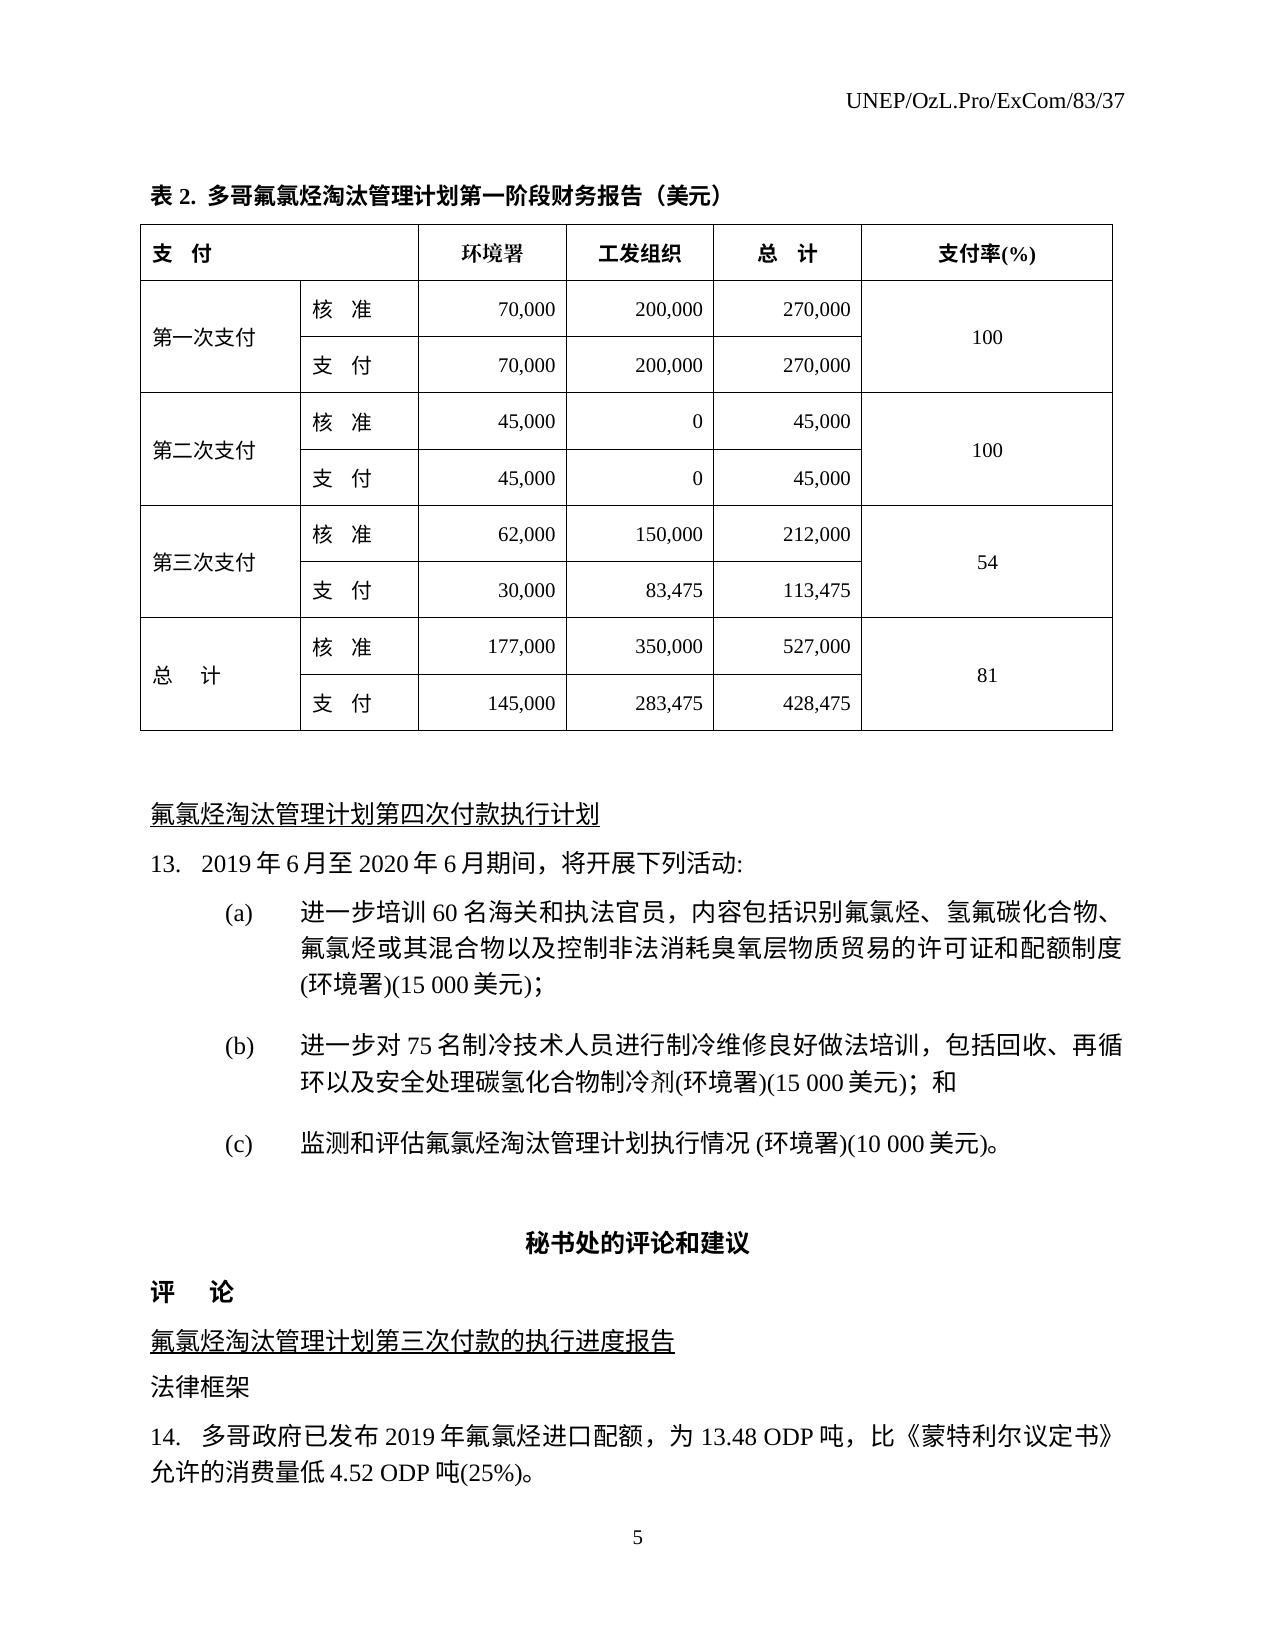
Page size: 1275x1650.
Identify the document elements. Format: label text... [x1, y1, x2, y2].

table_header 支付率(%) [862, 225, 1112, 280]
table_cell 第三次支付 [141, 506, 300, 617]
table_cell 核 准 [301, 506, 418, 561]
table_cell 145,000 [419, 675, 566, 730]
table_cell 200,000 [567, 337, 713, 392]
text 氟氯烃淘汰管理计划第四次付款执行计划 [150, 793, 1125, 831]
table_cell 283,475 [567, 675, 713, 730]
table_cell 45,000 [714, 393, 861, 448]
table_cell 30,000 [419, 562, 566, 617]
table_cell 支 付 [301, 675, 418, 730]
table_cell 270,000 [714, 337, 861, 392]
table_cell 第二次支付 [141, 393, 300, 505]
table_cell 200,000 [567, 281, 713, 336]
table_cell 70,000 [419, 337, 566, 392]
table_header 总 计 [714, 225, 861, 280]
table_cell 支 付 [301, 562, 418, 617]
table_cell 70,000 [419, 281, 566, 336]
table_cell 150,000 [567, 506, 713, 561]
table_cell 100 [862, 393, 1112, 505]
text 氟氯烃淘汰管理计划第三次付款的执行进度报告 [150, 1321, 1125, 1357]
table_cell 54 [862, 506, 1112, 617]
table_cell 177,000 [419, 618, 566, 673]
table_header 支 付 [141, 225, 418, 280]
table_cell 第一次支付 [141, 281, 300, 392]
table_cell 81 [862, 618, 1112, 730]
subtitle 2019年6月至2020年6月期间，将开展下列活动: [150, 843, 1125, 879]
table_cell 0 [567, 450, 713, 505]
text 秘书处的评论和建议 [150, 1223, 1125, 1260]
text 评 论 [150, 1272, 1125, 1308]
table_header 工发组织 [567, 225, 713, 280]
table_cell 支 付 [301, 337, 418, 392]
table_cell 270,000 [714, 281, 861, 336]
subtitle 监测和评估氟氯烃淘汰管理计划执行情况 (环境署)(10 000美元)。 [225, 1123, 1125, 1159]
table_cell 支 付 [301, 450, 418, 505]
table_cell 45,000 [419, 393, 566, 448]
table_cell 100 [862, 281, 1112, 392]
table_cell 0 [567, 393, 713, 448]
table_cell 45,000 [714, 450, 861, 505]
subtitle 多哥政府已发布2019年氟氯烃进口配额，为13.48 ODP吨，比《蒙特利尔议定书》允许的消费量低4.52 ODP吨(25%)。 [150, 1416, 1125, 1489]
table_cell 核 准 [301, 618, 418, 673]
table_cell 83,475 [567, 562, 713, 617]
table_header 环境署 [419, 225, 566, 280]
subtitle 进一步培训60名海关和执法官员，内容包括识别氟氯烃、氢氟碳化合物、氟氯烃或其混合物以及控制非法消耗臭氧层物质贸易的许可证和配额制度 (环境署)(15 000美元)； [225, 892, 1125, 1001]
text 表 2. 多哥氟氯烃淘汰管理计划第一阶段财务报告（美元） [150, 178, 1125, 211]
table_cell 62,000 [419, 506, 566, 561]
table_cell 核 准 [301, 281, 418, 336]
table_cell 428,475 [714, 675, 861, 730]
table_cell 113,475 [714, 562, 861, 617]
table_cell 核 准 [301, 393, 418, 448]
table_cell 350,000 [567, 618, 713, 673]
subtitle 进一步对75名制冷技术人员进行制冷维修良好做法培训，包括回收、再循环以及安全处理碳氢化合物制冷剂(环境署)(15 000美元)；和 [225, 1026, 1125, 1098]
text 法律框架 [150, 1370, 1125, 1404]
table_cell 527,000 [714, 618, 861, 673]
table_cell 45,000 [419, 450, 566, 505]
table_cell 212,000 [714, 506, 861, 561]
table_cell 总 计 [141, 618, 300, 730]
